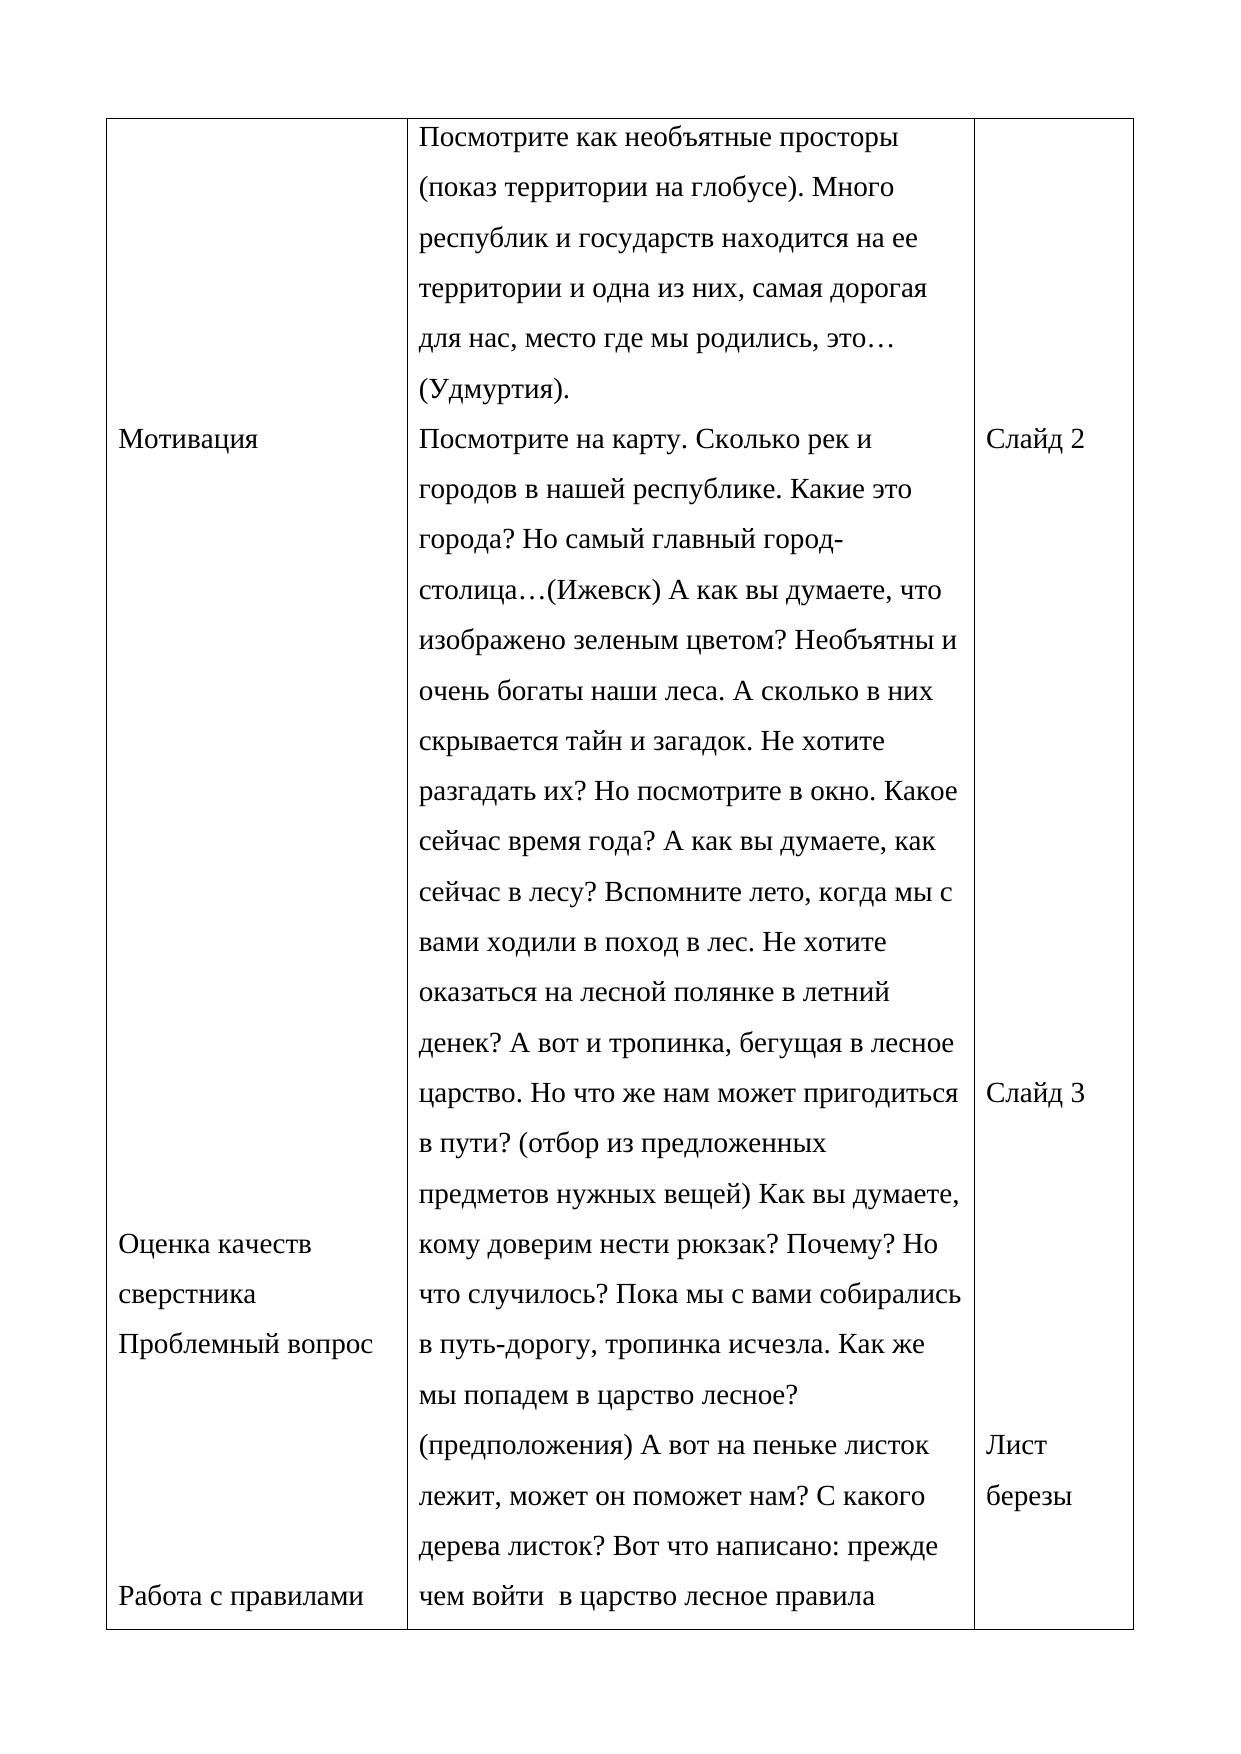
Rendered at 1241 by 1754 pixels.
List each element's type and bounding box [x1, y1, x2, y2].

table_cell [107, 119, 407, 1628]
table_cell [975, 119, 1133, 1628]
table_cell [408, 119, 974, 1628]
